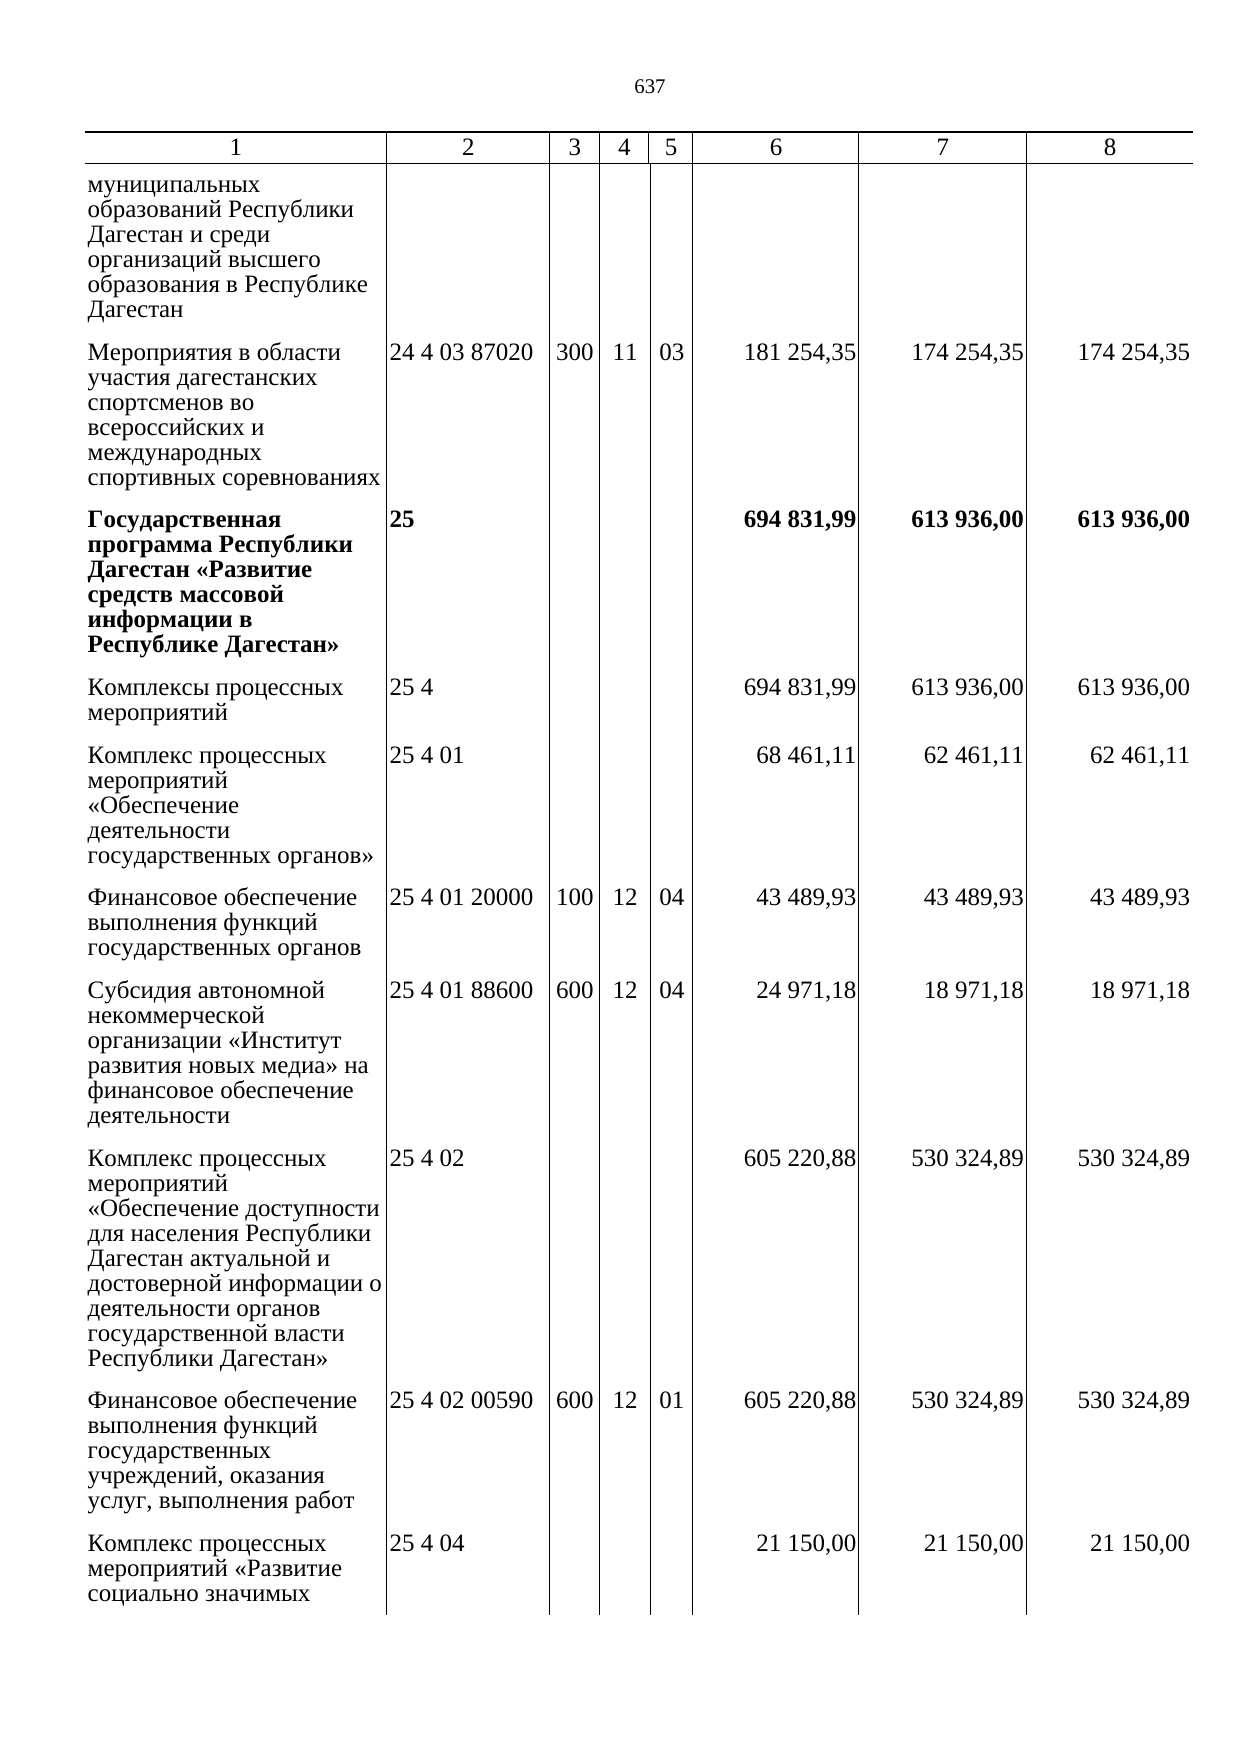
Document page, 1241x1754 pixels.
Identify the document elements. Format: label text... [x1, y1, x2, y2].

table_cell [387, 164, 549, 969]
table_header 3 [550, 133, 599, 163]
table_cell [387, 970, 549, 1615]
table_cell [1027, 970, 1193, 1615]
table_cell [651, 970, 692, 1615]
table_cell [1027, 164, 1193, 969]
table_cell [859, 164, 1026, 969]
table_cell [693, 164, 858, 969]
table_header 1 [85, 133, 386, 163]
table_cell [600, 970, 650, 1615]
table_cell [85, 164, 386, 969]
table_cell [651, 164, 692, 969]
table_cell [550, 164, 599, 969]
table_header 8 [1027, 133, 1193, 163]
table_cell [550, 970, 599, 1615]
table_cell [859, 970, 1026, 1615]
table_header 5 [649, 133, 692, 163]
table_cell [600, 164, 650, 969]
table_header 7 [859, 133, 1026, 163]
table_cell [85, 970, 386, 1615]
table_header 4 [600, 133, 648, 163]
table_header 6 [693, 133, 858, 163]
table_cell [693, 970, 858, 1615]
table_header 2 [387, 133, 549, 163]
